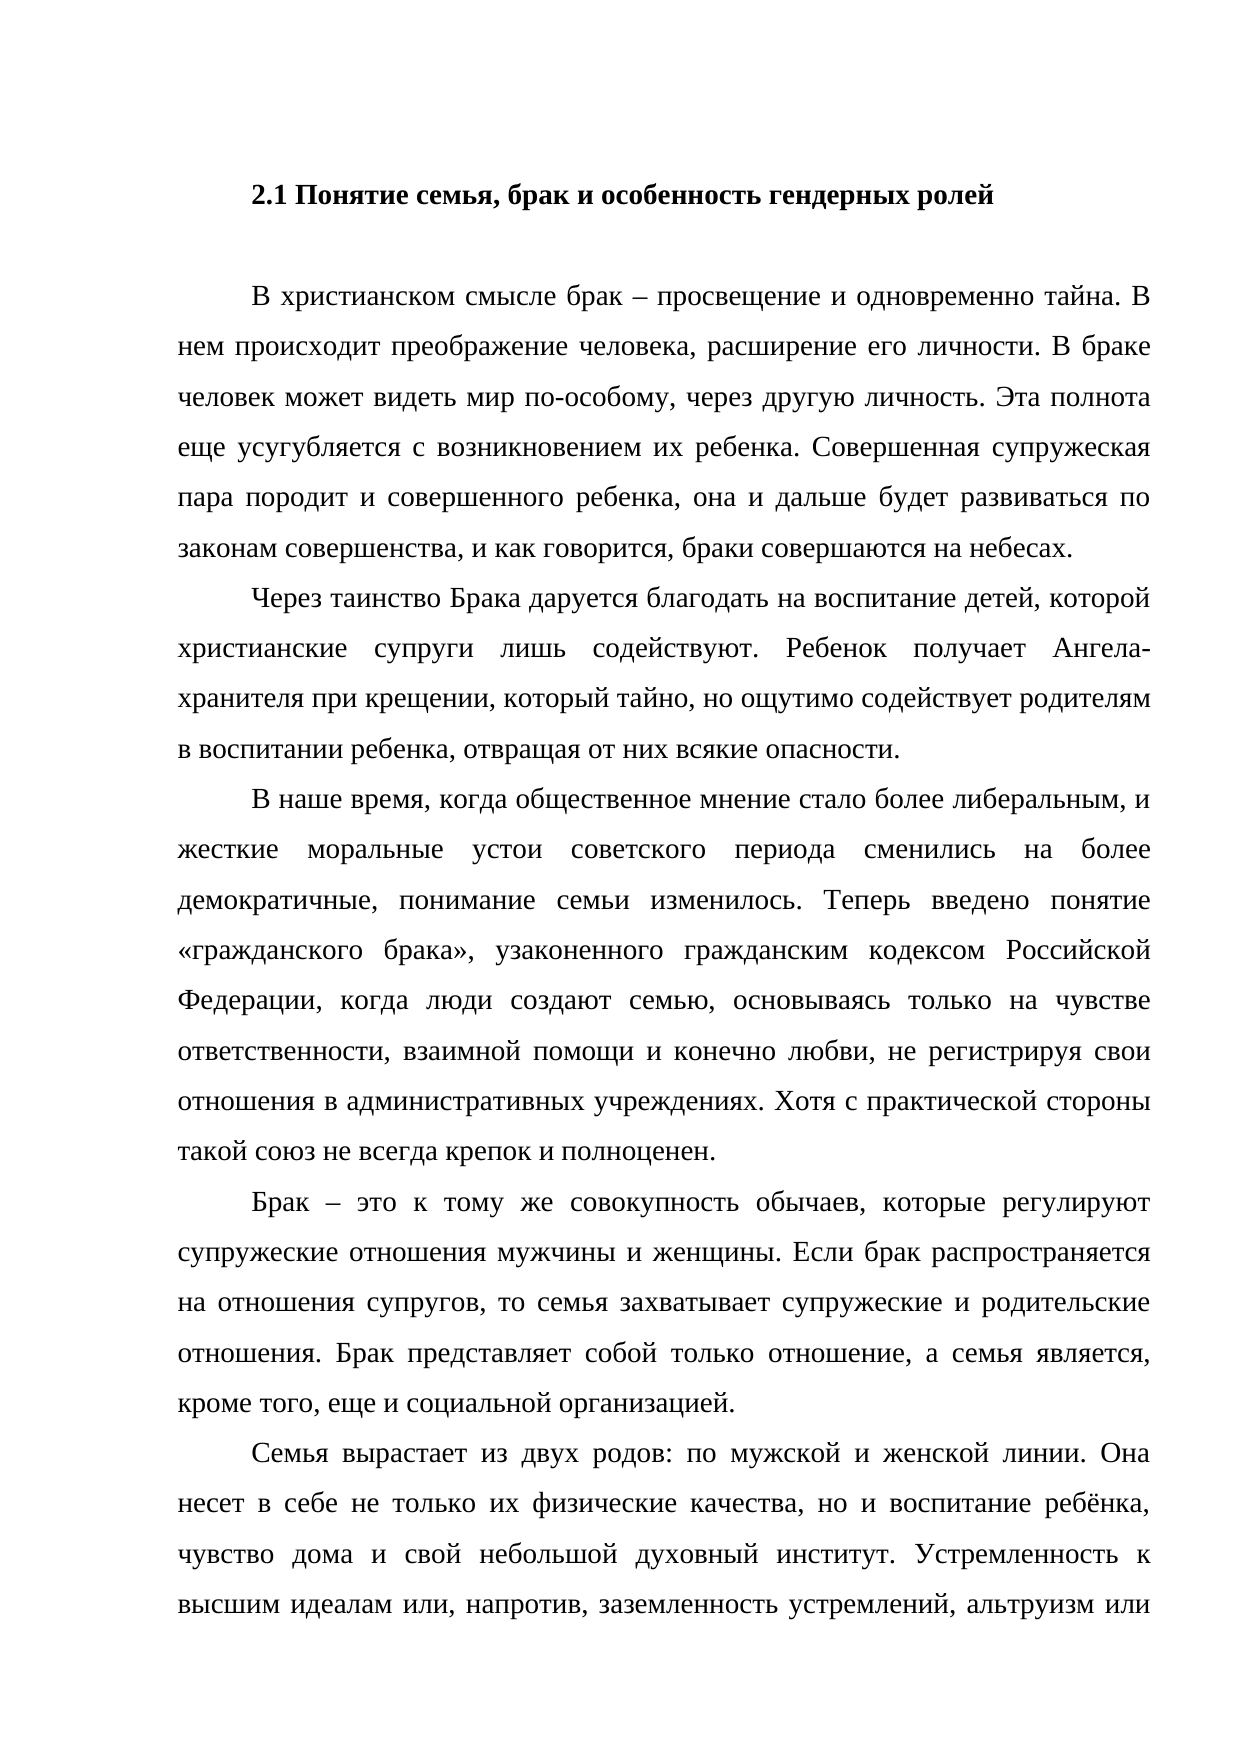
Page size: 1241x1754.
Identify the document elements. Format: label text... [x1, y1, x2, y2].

text 2.1 Понятие семья, брак и особенность гендерных ролей [177, 177, 1152, 211]
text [177, 1435, 1152, 1620]
text В наше время, когда общественное мнение стало более либеральным, и жесткие моральные устои советского периода сменились на более демократичные, понимание семьи изменилось. Теперь введено понятие «гражданского брака», узаконенного гражданским кодексом Российской Федерации, когда люди создают семью, основываясь только на чувстве ответственности, взаимной помощи и конечно любви, не регистрируя свои отношения в административных учреждениях. Хотя с практической стороны такой союз не всегда крепок и полноценен. [177, 781, 1152, 1167]
text Брак – это к тому же совокупность обычаев, которые регулируют супружеские отношения мужчины и женщины. Если брак распространяется на отношения супругов, то семья захватывает супружеские и родительские отношения. Брак представляет собой только отношение, а семья является, кроме того, еще и социальной организацией. [177, 1184, 1152, 1418]
text Через таинство Брака даруется благодать на воспитание детей, которой христианские супруги лишь содействуют. Ребенок получает Ангела-хранителя при крещении, который тайно, но ощутимо содействует родителям в воспитании ребенка, отвращая от них всякие опасности. [177, 580, 1152, 764]
text В христианском смысле брак – просвещение и одновременно тайна. В нем происходит преображение человека, расширение его личности. В браке человек может видеть мир по-особому, через другую личность. Эта полнота еще усугубляется с возникновением их ребенка. Совершенная супружеская пара породит и совершенного ребенка, она и дальше будет развиваться по законам совершенства, и как говорится, браки совершаются на небесах. [177, 278, 1152, 563]
